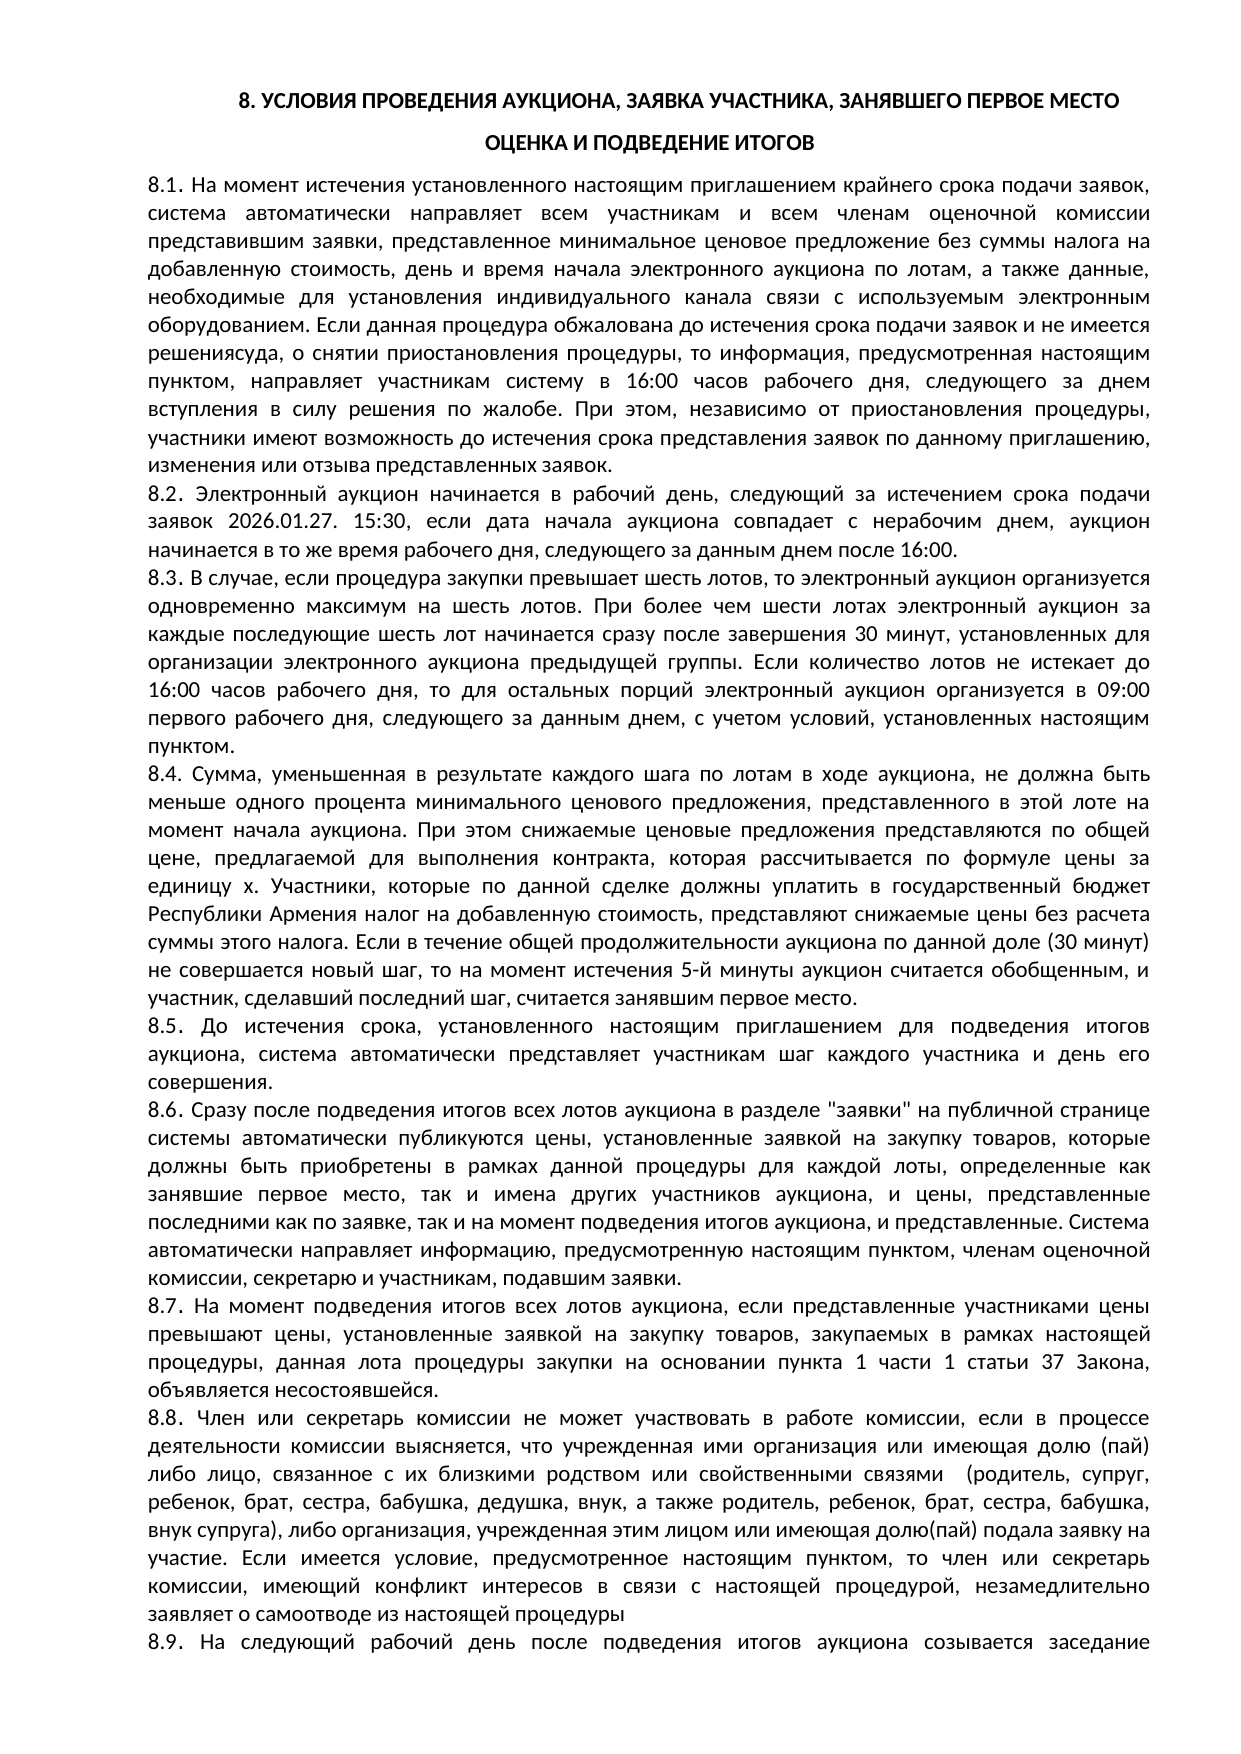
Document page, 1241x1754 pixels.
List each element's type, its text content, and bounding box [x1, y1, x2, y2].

text 8.3․ В случае, если процедура закупки превышает шесть лотов, то электронный аукцион организуется одновременно максимум на шесть лотов. При более чем шести лотах электронный аукцион за каждые последующие шесть лот начинается сразу после завершения 30 минут, установленных для организации электронного аукциона предыдущей группы. Если количество лотов не истекает до 16:00 часов рабочего дня, то для остальных порций электронный аукцион организуется в 09:00 первого рабочего дня, следующего за данным днем, с учетом условий, установленных настоящим пунктом. [148, 563, 1152, 759]
text 8.5․ До истечения срока, установленного настоящим приглашением для подведения итогов аукциона, система автоматически представляет участникам шаг каждого участника и день его совершения. [148, 1011, 1152, 1095]
text 8.6․ Сразу после подведения итогов всех лотов аукциона в разделе "заявки" на публичной странице системы автоматически публикуются цены, установленные заявкой на закупку товаров, которые должны быть приобретены в рамках данной процедуры для каждой лоты, определенные как занявшие первое место, так и имена других участников аукциона, и цены, представленные последними как по заявке, так и на момент подведения итогов аукциона, и представленные. Система автоматически направляет информацию, предусмотренную настоящим пунктом, членам оценочной комиссии, секретарю и участникам, подавшим заявки. [148, 1095, 1152, 1291]
text 8.1․ На момент истечения установленного настоящим приглашением крайнего срока подачи заявок, система автоматически направляет всем участникам и всем членам оценочной комиссии представившим заявки, представленное минимальное ценовое предложение без суммы налога на добавленную стоимость, день и время начала электронного аукциона по лотам, а также данные, необходимые для установления индивидуального канала связи с используемым электронным оборудованием. Если данная процедура обжалована до истечения срока подачи заявок и не имеется решениясуда, о снятии приостановления процедуры, то информация, предусмотренная настоящим пунктом, направляет участникам систему в 16:00 часов рабочего дня, следующего за днем вступления в силу решения по жалобе. При этом, независимо от приостановления процедуры, участники имеют возможность до истечения срока представления заявок по данному приглашению, изменения или отзыва представленных заявок. [148, 170, 1152, 479]
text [148, 1627, 1152, 1656]
text 8.4. Сумма, уменьшенная в результате каждого шага по лотам в ходе аукциона, не должна быть меньше одного процента минимального ценового предложения, представленного в этой лоте на момент начала аукциона. При этом снижаемые ценовые предложения представляются по общей цене, предлагаемой для выполнения контракта, которая рассчитывается по формуле цены за единицу x. Участники, которые по данной сделке должны уплатить в государственный бюджет Республики Армения налог на добавленную стоимость, представляют снижаемые цены без расчета суммы этого налога. Если в течение общей продолжительности аукциона по данной доле (30 минут) не совершается новый шаг, то на момент истечения 5-й минуты аукцион считается обобщенным, и участник, сделавший последний шаг, считается занявшим первое место. [148, 759, 1152, 1011]
text 8. УСЛОВИЯ ПРОВЕДЕНИЯ АУКЦИОНА, ЗАЯВКА УЧАСТНИКА, ЗАНЯВШЕГО ПЕРВОЕ МЕСТО ОЦЕНКА И ПОДВЕДЕНИЕ ИТОГОВ [148, 86, 1152, 156]
text 8.7․ На момент подведения итогов всех лотов аукциона, если представленные участниками цены превышают цены, установленные заявкой на закупку товаров, закупаемых в рамках настоящей процедуры, данная лота процедуры закупки на основании пункта 1 части 1 статьи 37 Закона, объявляется несостоявшейся. [148, 1291, 1152, 1403]
text 8.8․ Член или секретарь комиссии не может участвовать в работе комиссии, если в процессе деятельности комиссии выясняется, что учрежденная ими организация или имеющая долю (пай) либо лицо, связанное с их близкими родством или свойственными связями (родитель, супруг, ребенок, брат, сестра, бабушка, дедушка, внук, а также родитель, ребенок, брат, сестра, бабушка, внук супруга), либо организация, учрежденная этим лицом или имеющая долю(пай) подала заявку на участие. Если имеется условие, предусмотренное настоящим пунктом, то член или секретарь комиссии, имеющий конфликт интересов в связи с настоящей процедурой, незамедлительно заявляет о самоотводе из настоящей процедуры [148, 1403, 1152, 1627]
text 8.2․ Электронный аукцион начинается в рабочий день, следующий за истечением срока подачи заявок 2026.01.27. 15:30 , если дата начала аукциона совпадает с нерабочим днем, аукцион начинается в то же время рабочего дня, следующего за данным днем после 16:00. [148, 479, 1152, 563]
